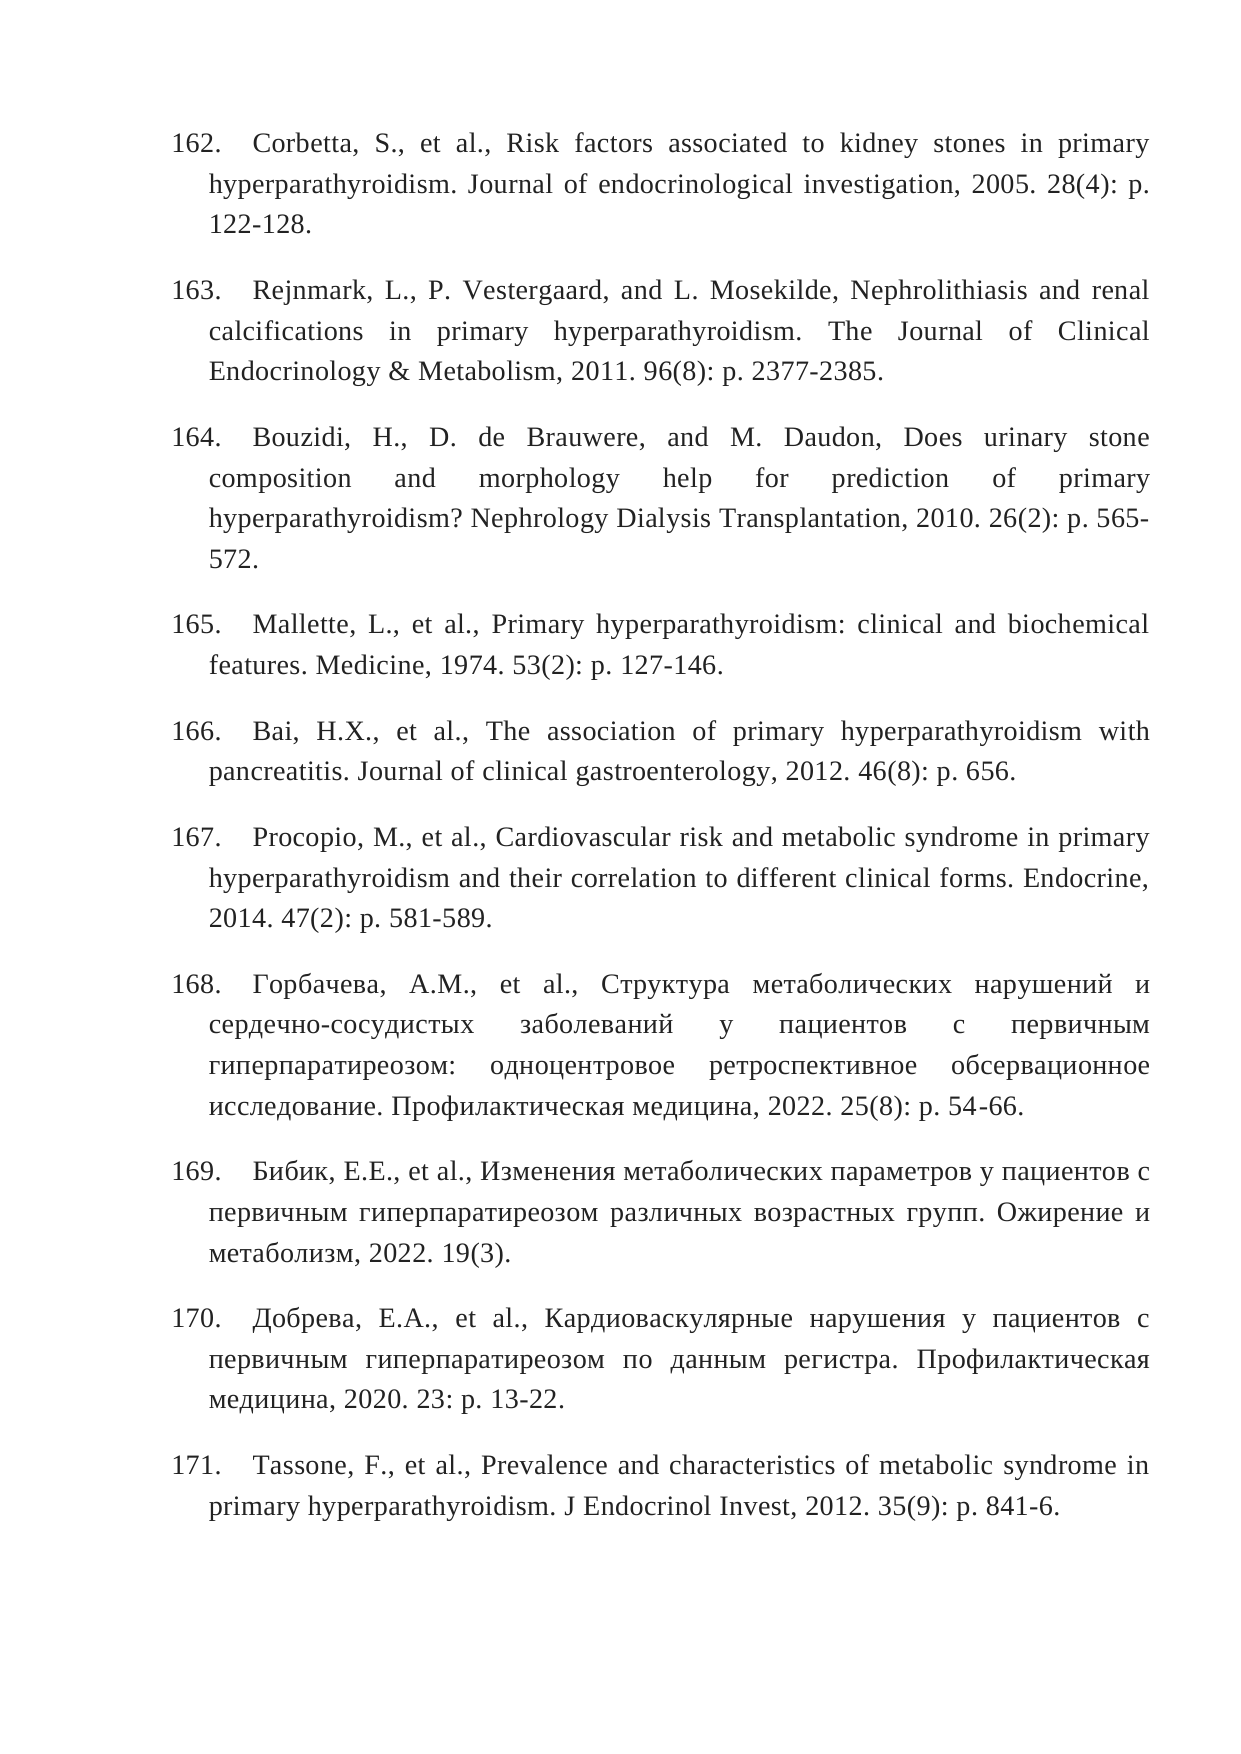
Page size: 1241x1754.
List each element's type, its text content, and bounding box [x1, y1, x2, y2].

list Бибик, Е.Е., et al., Изменения метаболических параметров у пациентов с первичным гиперпаратиреозом различных возрастных групп. Ожирение и метаболизм, 2022. 19(3). [171, 1146, 1152, 1268]
list Procopio, M., et al., Cardiovascular risk and metabolic syndrome in primary hyperparathyroidism and their correlation to different clinical forms. Endocrine, 2014. 47(2): p. 581-589. [171, 812, 1152, 934]
list Rejnmark, L., P. Vestergaard, and L. Mosekilde, Nephrolithiasis and renal calcifications in primary hyperparathyroidism. The Journal of Clinical Endocrinology & Metabolism, 2011. 96(8): p. 2377-2385. [171, 265, 1152, 387]
list Tassone, F., et al., Prevalence and characteristics of metabolic syndrome in primary hyperparathyroidism. J Endocrinol Invest, 2012. 35(9): p. 841-6. [171, 1440, 1152, 1521]
list Bouzidi, H., D. de Brauwere, and M. Daudon, Does urinary stone composition and morphology help for prediction of primary hyperparathyroidism? Nephrology Dialysis Transplantation, 2010. 26(2): p. 565-572. [171, 412, 1152, 574]
list Добрева, Е.А., et al., Кардиоваскулярные нарушения у пациентов с первичным гиперпаратиреозом по данным регистра. Профилактическая медицина, 2020. 23: p. 13-22. [171, 1293, 1152, 1415]
list Mallette, L., et al., Primary hyperparathyroidism: clinical and biochemical features. Medicine, 1974. 53(2): p. 127-146. [171, 599, 1152, 681]
list Corbetta, S., et al., Risk factors associated to kidney stones in primary hyperparathyroidism. Journal of endocrinological investigation, 2005. 28(4): p. 122-128. [171, 118, 1152, 240]
list Bai, H.X., et al., The association of primary hyperparathyroidism with pancreatitis. Journal of clinical gastroenterology, 2012. 46(8): p. 656. [171, 706, 1152, 787]
list Горбачева, А.М., et al., Структура метаболических нарушений и сердечно-сосудистых заболеваний у пациентов с первичным гиперпаратиреозом: одноцентровое ретроспективное обсервационное исследование. Профилактическая медицина, 2022. 25(8): p. 54-66. [171, 959, 1152, 1121]
